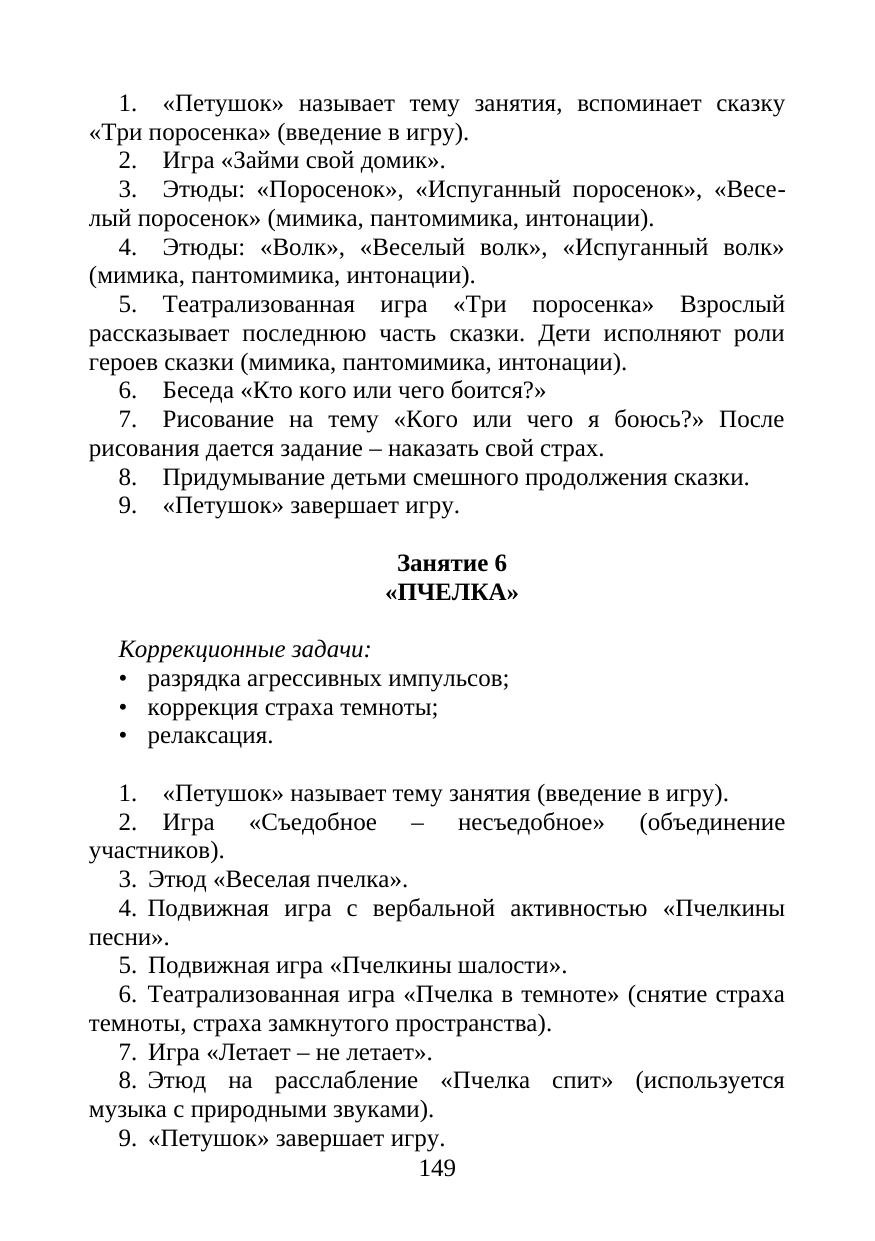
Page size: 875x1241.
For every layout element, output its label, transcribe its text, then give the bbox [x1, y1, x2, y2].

list Этюд на расслабление «Пчелка спит» (используется музыка с природными звуками). [89, 1065, 785, 1123]
list Подвижная игра «Пчелкины шалости». [89, 950, 785, 979]
list Этюды: «Поросенок», «Испуганный поросенок», «Веселый поросенок» (мимика, пантомимика, интонации). [89, 174, 785, 232]
list «Петушок» завершает игру. [89, 1123, 785, 1152]
list «Петушок» называет тему занятия (введение в игру). [89, 778, 785, 807]
list Театрализованная игра «Пчелка в темноте» (снятие страха темноты, страха замкнутого пространства). [89, 979, 785, 1037]
list Игра «Займи свой домик». [89, 145, 785, 174]
text «ПЧЕЛКА» [89, 577, 785, 605]
list Этюды: «Волк», «Веселый волк», «Испуганный волк» (мимика, пантомимика, интонации). [89, 232, 785, 289]
list Придумывание детьми смешного продолжения сказки. [89, 462, 785, 490]
list «Петушок» называет тему занятия, вспоминает сказку «Три поросенка» (введение в игру). [89, 88, 785, 145]
list Игра «Съедобное – несъедобное» (объединение участников). [89, 807, 785, 864]
list коррекция страха темноты; [89, 692, 785, 720]
list Этюд «Веселая пчелка». [89, 864, 785, 893]
list релаксация. [89, 720, 785, 749]
list Игра «Летает – не летает». [89, 1037, 785, 1065]
text Коррекционные задачи: [89, 634, 785, 663]
list Театрализованная игра «Три поросенка» Взрослый рассказывает последнюю часть сказки. Дети исполняют роли героев сказки (мимика, пантомимика, интонации). [89, 289, 785, 375]
list разрядка агрессивных импульсов; [89, 663, 785, 692]
text Занятие 6 [89, 548, 785, 577]
list «Петушок» завершает игру. [89, 490, 785, 519]
list Беседа «Кто кого или чего боится?» [89, 375, 785, 404]
list Подвижная игра с вербальной активностью «Пчелкины песни». [89, 893, 785, 950]
list Рисование на тему «Кого или чего я боюсь?» После рисования дается задание – наказать свой страх. [89, 404, 785, 462]
